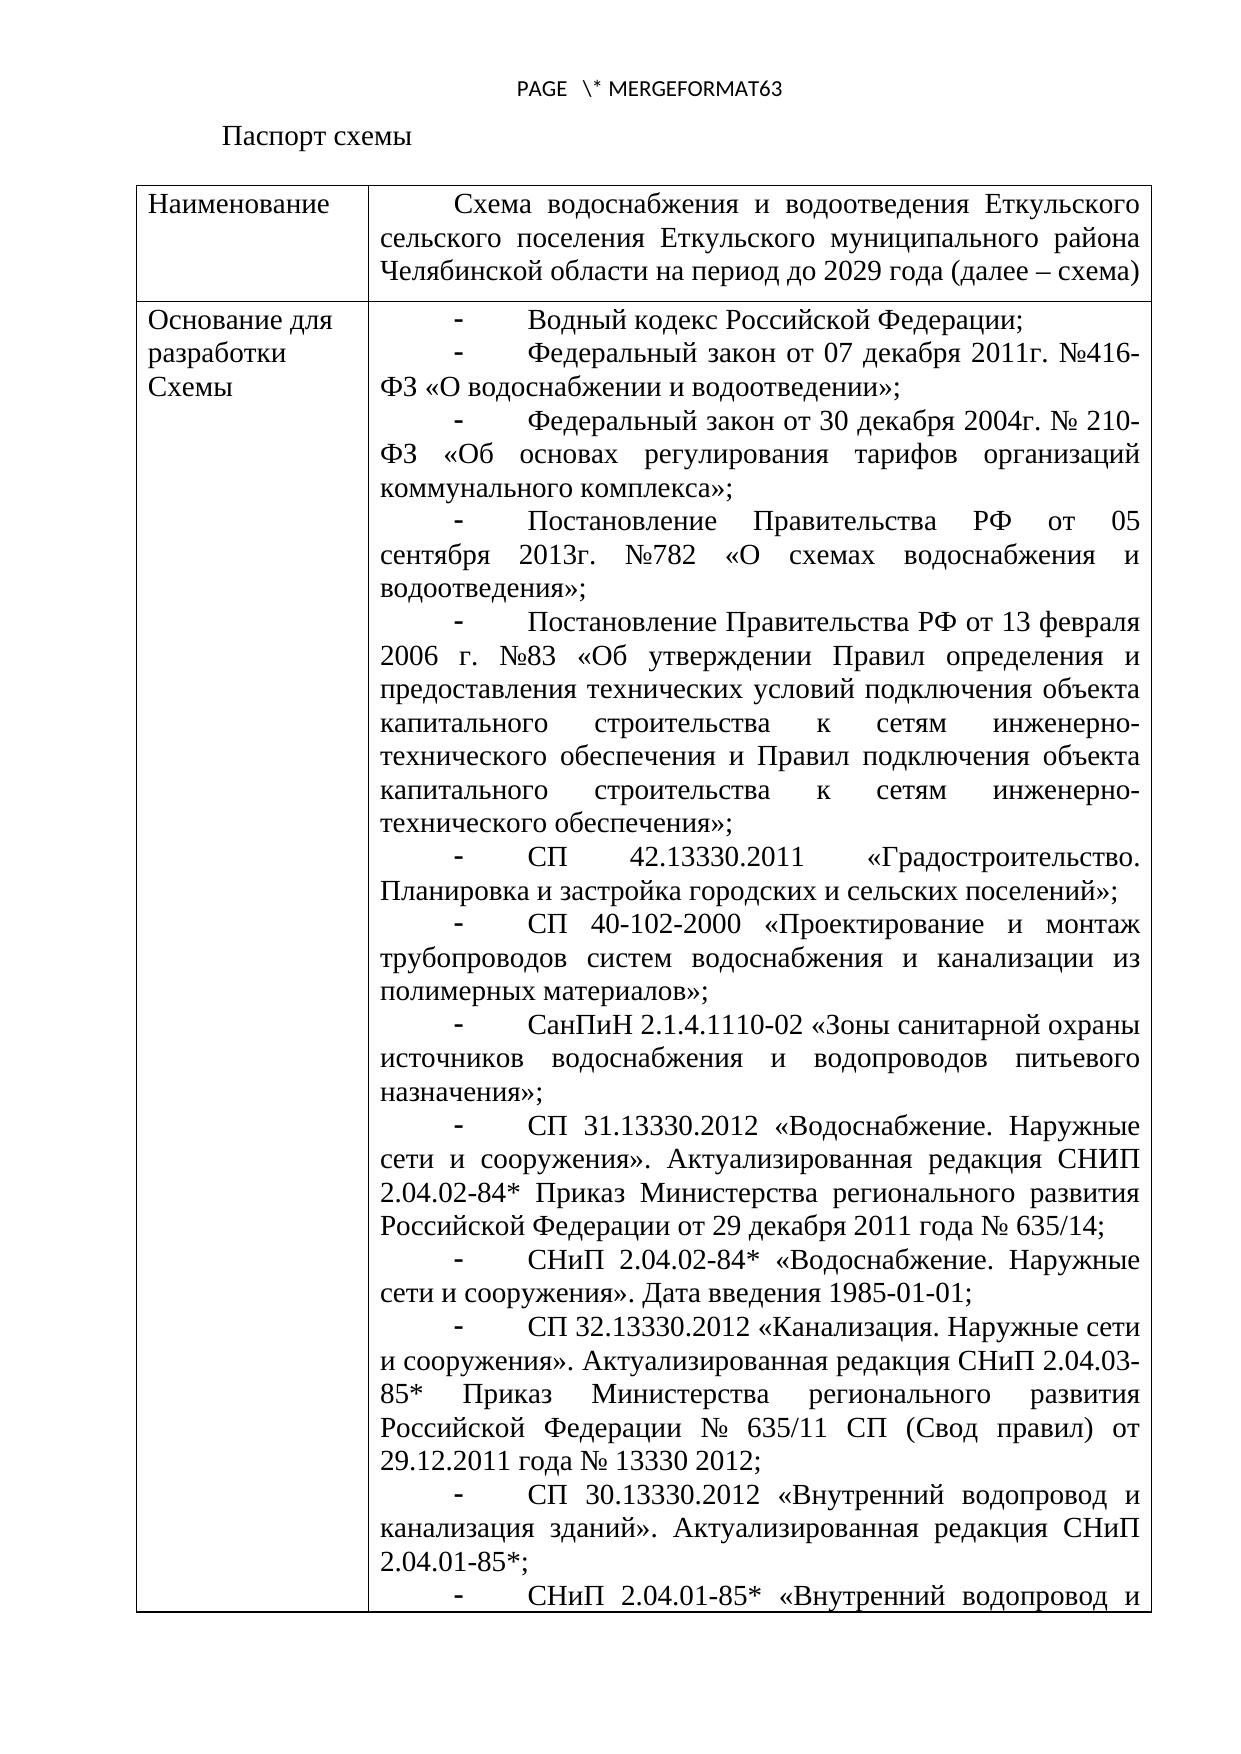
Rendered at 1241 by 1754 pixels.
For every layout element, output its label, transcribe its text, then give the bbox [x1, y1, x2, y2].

text Паспорт схемы [148, 118, 1152, 152]
table_header Схема водоснабжения и водоотведения Еткульского сельского поселения Еткульского муниципального района Челябинской области на период до 2029 года (далее – схема) [369, 186, 1151, 301]
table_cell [369, 302, 1151, 1611]
table_header Наименование [137, 186, 368, 301]
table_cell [137, 302, 368, 1611]
